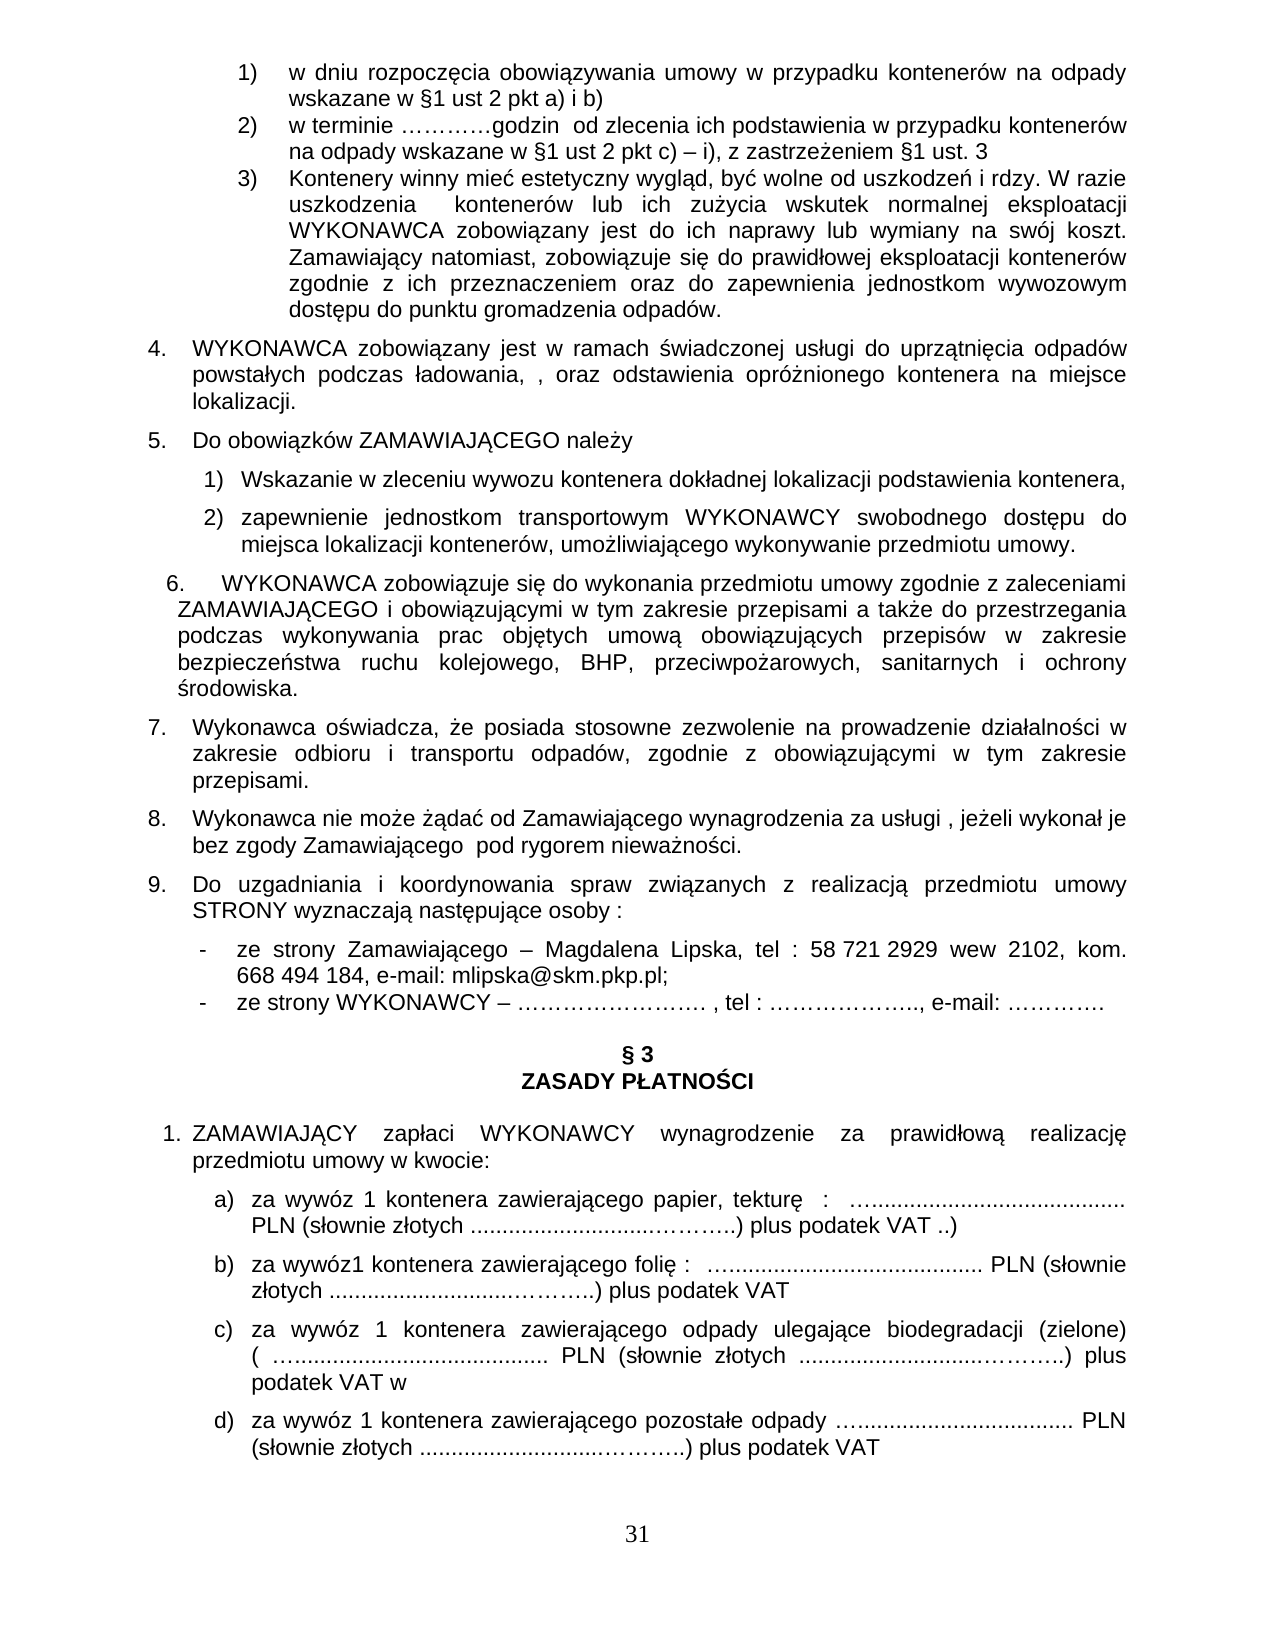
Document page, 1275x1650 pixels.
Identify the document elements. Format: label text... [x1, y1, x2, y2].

list WYKONAWCA zobowiązany jest w ramach świadczonej usługi do uprzątnięcia odpadów powstałych podczas ładowania, , oraz odstawienia opróżnionego kontenera na miejsce lokalizacji. [148, 335, 1127, 414]
list w terminie …………godzin od zlecenia ich podstawienia w przypadku kontenerów na odpady wskazane w §1 ust 2 pkt c) – i), z zastrzeżeniem §1 ust. 3 [237, 112, 1127, 164]
list Do uzgadniania i koordynowania spraw związanych z realizacją przedmiotu umowy STRONY wyznaczają następujące osoby : [148, 871, 1127, 923]
list Wskazanie w zleceniu wywozu kontenera dokładnej lokalizacji podstawienia kontenera, [203, 466, 1127, 492]
list w dniu rozpoczęcia obowiązywania umowy w przypadku kontenerów na odpady wskazane w §1 ust 2 pkt a) i b) [237, 59, 1127, 112]
list za wywóz1 kontenera zawierającego folię : …........................................ PLN (słownie złotych .............................………..) plus podatek VAT [214, 1251, 1127, 1303]
list Kontenery winny mieć estetyczny wygląd, być wolne od uszkodzeń i rdzy. W razie uszkodzenia kontenerów lub ich zużycia wskutek normalnej eksploatacji WYKONAWCA zobowiązany jest do ich naprawy lub wymiany na swój koszt. Zamawiający natomiast, zobowiązuje się do prawidłowej eksploatacji kontenerów zgodnie z ich przeznaczeniem oraz do zapewnienia jednostkom wywozowym dostępu do punktu gromadzenia odpadów. [237, 164, 1127, 323]
list ze strony WYKONAWCY – ……………………. , tel : ……………….., e-mail: …………. [199, 988, 1127, 1015]
text § 3 [148, 1041, 1127, 1068]
list Do obowiązków ZAMAWIAJĄCEGO należy [148, 427, 1127, 453]
list Wykonawca nie może żądać od Zamawiającego wynagrodzenia za usługi , jeżeli wykonał je bez zgody Zamawiającego pod rygorem nieważności. [148, 805, 1127, 858]
list zapewnienie jednostkom transportowym WYKONAWCY swobodnego dostępu do miejsca lokalizacji kontenerów, umożliwiającego wykonywanie przedmiotu umowy. [203, 504, 1127, 557]
list Wykonawca oświadcza, że posiada stosowne zezwolenie na prowadzenie działalności w zakresie odbioru i transportu odpadów, zgodnie z obowiązującymi w tym zakresie przepisami. [148, 714, 1127, 793]
list za wywóz 1 kontenera zawierającego odpady ulegające biodegradacji (zielone) ( …........................................ PLN (słownie złotych .............................………..) plus podatek VAT w [214, 1316, 1127, 1395]
text ZASADY PŁATNOŚCI [148, 1068, 1127, 1094]
list WYKONAWCA zobowiązuje się do wykonania przedmiotu umowy zgodnie z zaleceniami ZAMAWIAJĄCEGO i obowiązującymi w tym zakresie przepisami a także do przestrzegania podczas wykonywania prac objętych umową obowiązujących przepisów w zakresie bezpieczeństwa ruchu kolejowego, BHP, przeciwpożarowych, sanitarnych i ochrony środowiska. [166, 569, 1127, 701]
list ze strony Zamawiającego – Magdalena Lipska, tel : 58 721 2929 wew 2102, kom. 668 494 184, e-mail: mlipska@skm.pkp.pl; [199, 936, 1127, 988]
list za wywóz 1 kontenera zawierającego papier, tekturę : …........................................ PLN (słownie złotych .............................………..) plus podatek VAT ..) [214, 1186, 1127, 1238]
list ZAMAWIAJĄCY zapłaci WYKONAWCY wynagrodzenie za prawidłową realizację przedmiotu umowy w kwocie: [162, 1120, 1127, 1173]
list za wywóz 1 kontenera zawierającego pozostałe odpady ….................................. PLN (słownie złotych .............................………..) plus podatek VAT [214, 1407, 1127, 1460]
